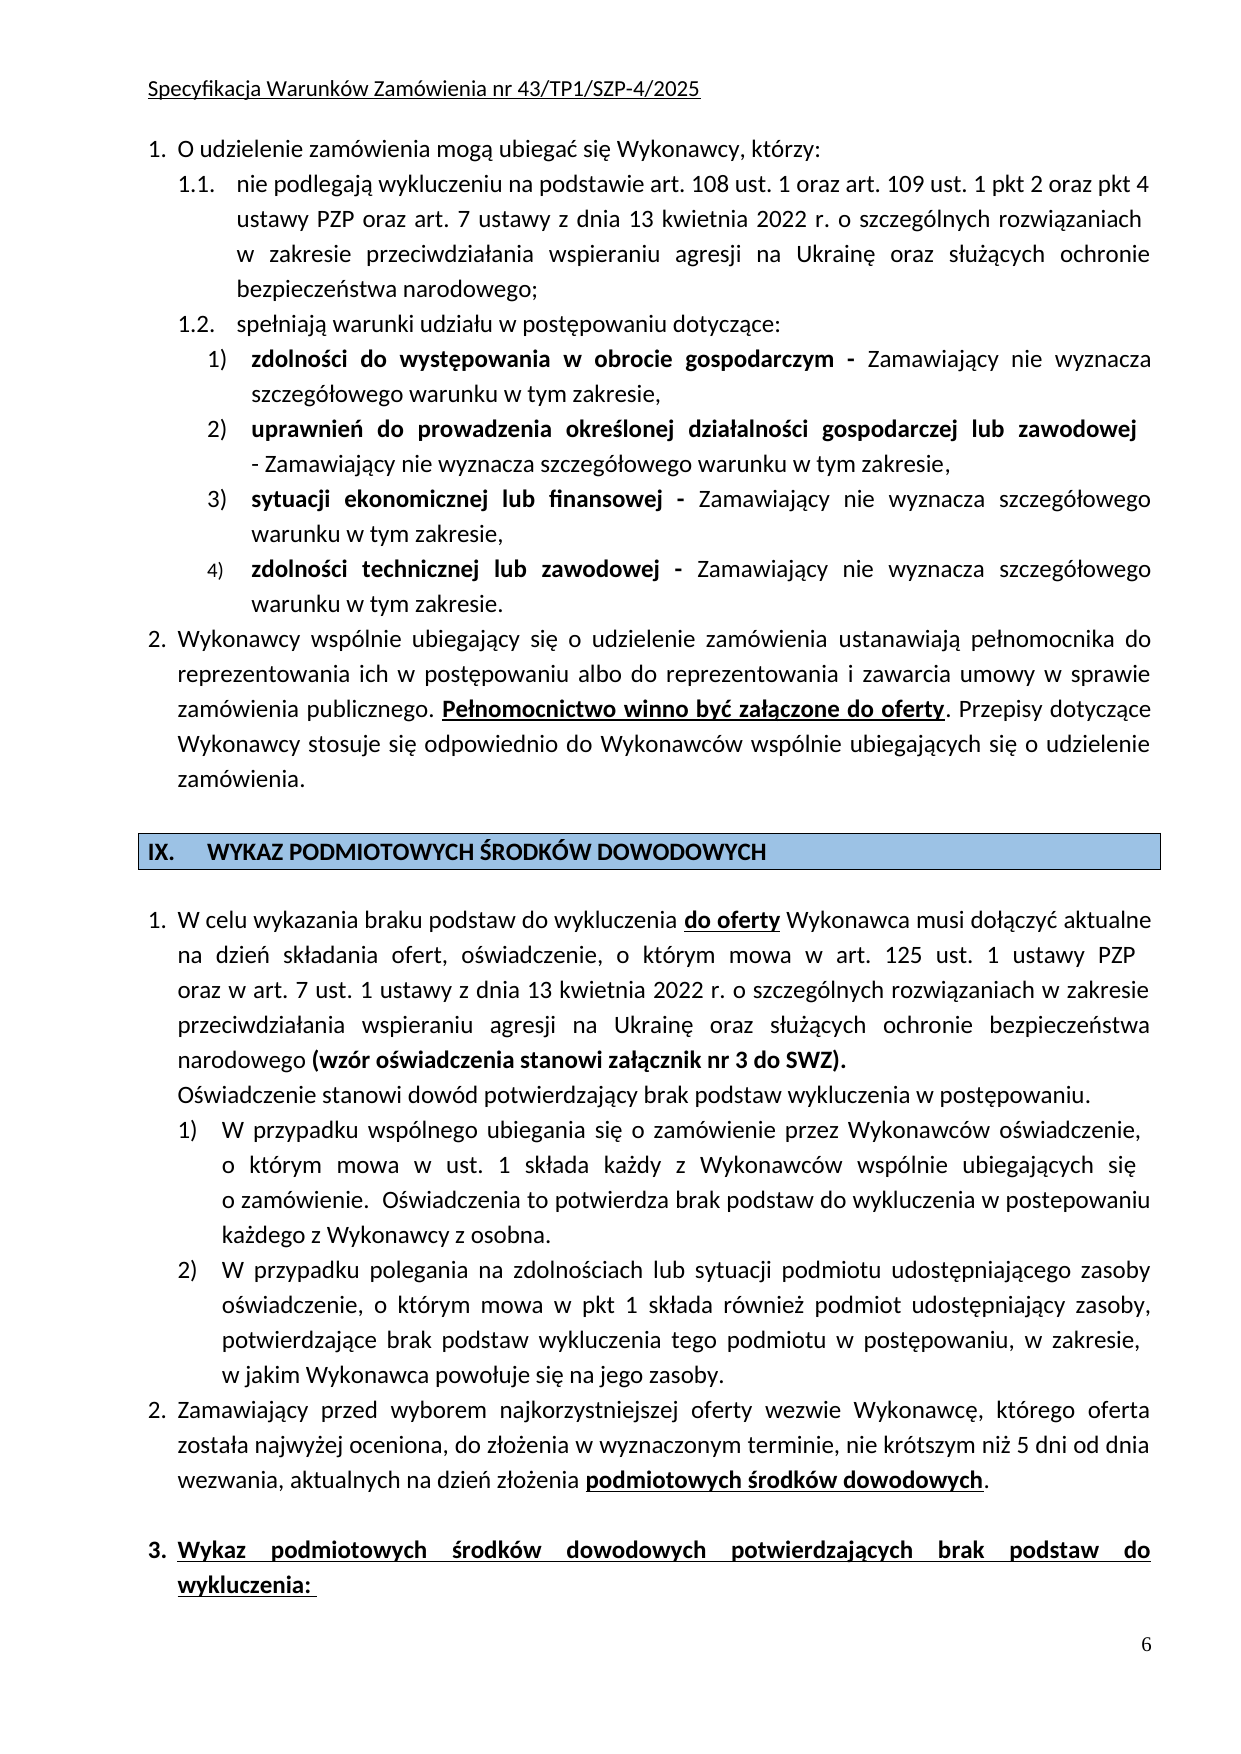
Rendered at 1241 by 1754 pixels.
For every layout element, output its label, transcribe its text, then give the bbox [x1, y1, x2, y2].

list Wykonawcy wspólnie ubiegający się o udzielenie zamówienia ustanawiają pełnomocnika do reprezentowania ich w postępowaniu albo do reprezentowania i zawarcia umowy w sprawie zamówienia publicznego. Pełnomocnictwo winno być załączone do oferty. Przepisy dotyczące Wykonawcy stosuje się odpowiednio do Wykonawców wspólnie ubiegających się o udzielenie zamówienia. [148, 623, 1152, 793]
list spełniają warunki udziału w postępowaniu dotyczące: [177, 308, 1152, 338]
list nie podlegają wykluczeniu na podstawie art. 108 ust. 1 oraz art. 109 ust. 1 pkt 2 oraz pkt 4 ustawy PZP oraz art. 7 ustawy z dnia 13 kwietnia 2022 r. o szczególnych rozwiązaniach w zakresie przeciwdziałania wspieraniu agresji na Ukrainę oraz służących ochronie bezpieczeństwa narodowego; [177, 168, 1152, 303]
subtitle WYKAZ PODMIOTOWYCH ŚRODKÓW DOWODOWYCH [139, 834, 1160, 869]
list W przypadku polegania na zdolnościach lub sytuacji podmiotu udostępniającego zasoby oświadczenie, o którym mowa w pkt 1 składa również podmiot udostępniający zasoby, potwierdzające brak podstaw wykluczenia tego podmiotu w postępowaniu, w zakresie, w jakim Wykonawca powołuje się na jego zasoby. [177, 1255, 1152, 1390]
list W celu wykazania braku podstaw do wykluczenia do oferty Wykonawca musi dołączyć aktualne na dzień składania ofert, oświadczenie, o którym mowa w art. 125 ust. 1 ustawy PZP oraz w art. 7 ust. 1 ustawy z dnia 13 kwietnia 2022 r. o szczególnych rozwiązaniach w zakresie przeciwdziałania wspieraniu agresji na Ukrainę oraz służących ochronie bezpieczeństwa narodowego (wzór oświadczenia stanowi załącznik nr 3 do SWZ). [148, 905, 1152, 1075]
list W przypadku wspólnego ubiegania się o zamówienie przez Wykonawców oświadczenie, o którym mowa w ust. 1 składa każdy z Wykonawców wspólnie ubiegających się o zamówienie. Oświadczenia to potwierdza brak podstaw do wykluczenia w postepowaniu każdego z Wykonawcy z osobna. [177, 1115, 1152, 1250]
list zdolności do występowania w obrocie gospodarczym - Zamawiający nie wyznacza szczegółowego warunku w tym zakresie, [207, 343, 1152, 408]
list Zamawiający przed wyborem najkorzystniejszej oferty wezwie Wykonawcę, którego oferta została najwyżej oceniona, do złożenia w wyznaczonym terminie, nie krótszym niż 5 dni od dnia wezwania, aktualnych na dzień złożenia podmiotowych środków dowodowych. [148, 1395, 1152, 1495]
list Oświadczenie stanowi dowód potwierdzający brak podstaw wykluczenia w postępowaniu. [177, 1080, 1152, 1110]
list uprawnień do prowadzenia określonej działalności gospodarczej lub zawodowej - Zamawiający nie wyznacza szczegółowego warunku w tym zakresie, [207, 413, 1152, 478]
list O udzielenie zamówienia mogą ubiegać się Wykonawcy, którzy: [148, 133, 1152, 163]
list Wykaz podmiotowych środków dowodowych potwierdzających brak podstaw do wykluczenia: [148, 1535, 1152, 1600]
list sytuacji ekonomicznej lub finansowej - Zamawiający nie wyznacza szczegółowego warunku w tym zakresie, [207, 483, 1152, 548]
list zdolności technicznej lub zawodowej - Zamawiający nie wyznacza szczegółowego warunku w tym zakresie. [207, 553, 1152, 618]
